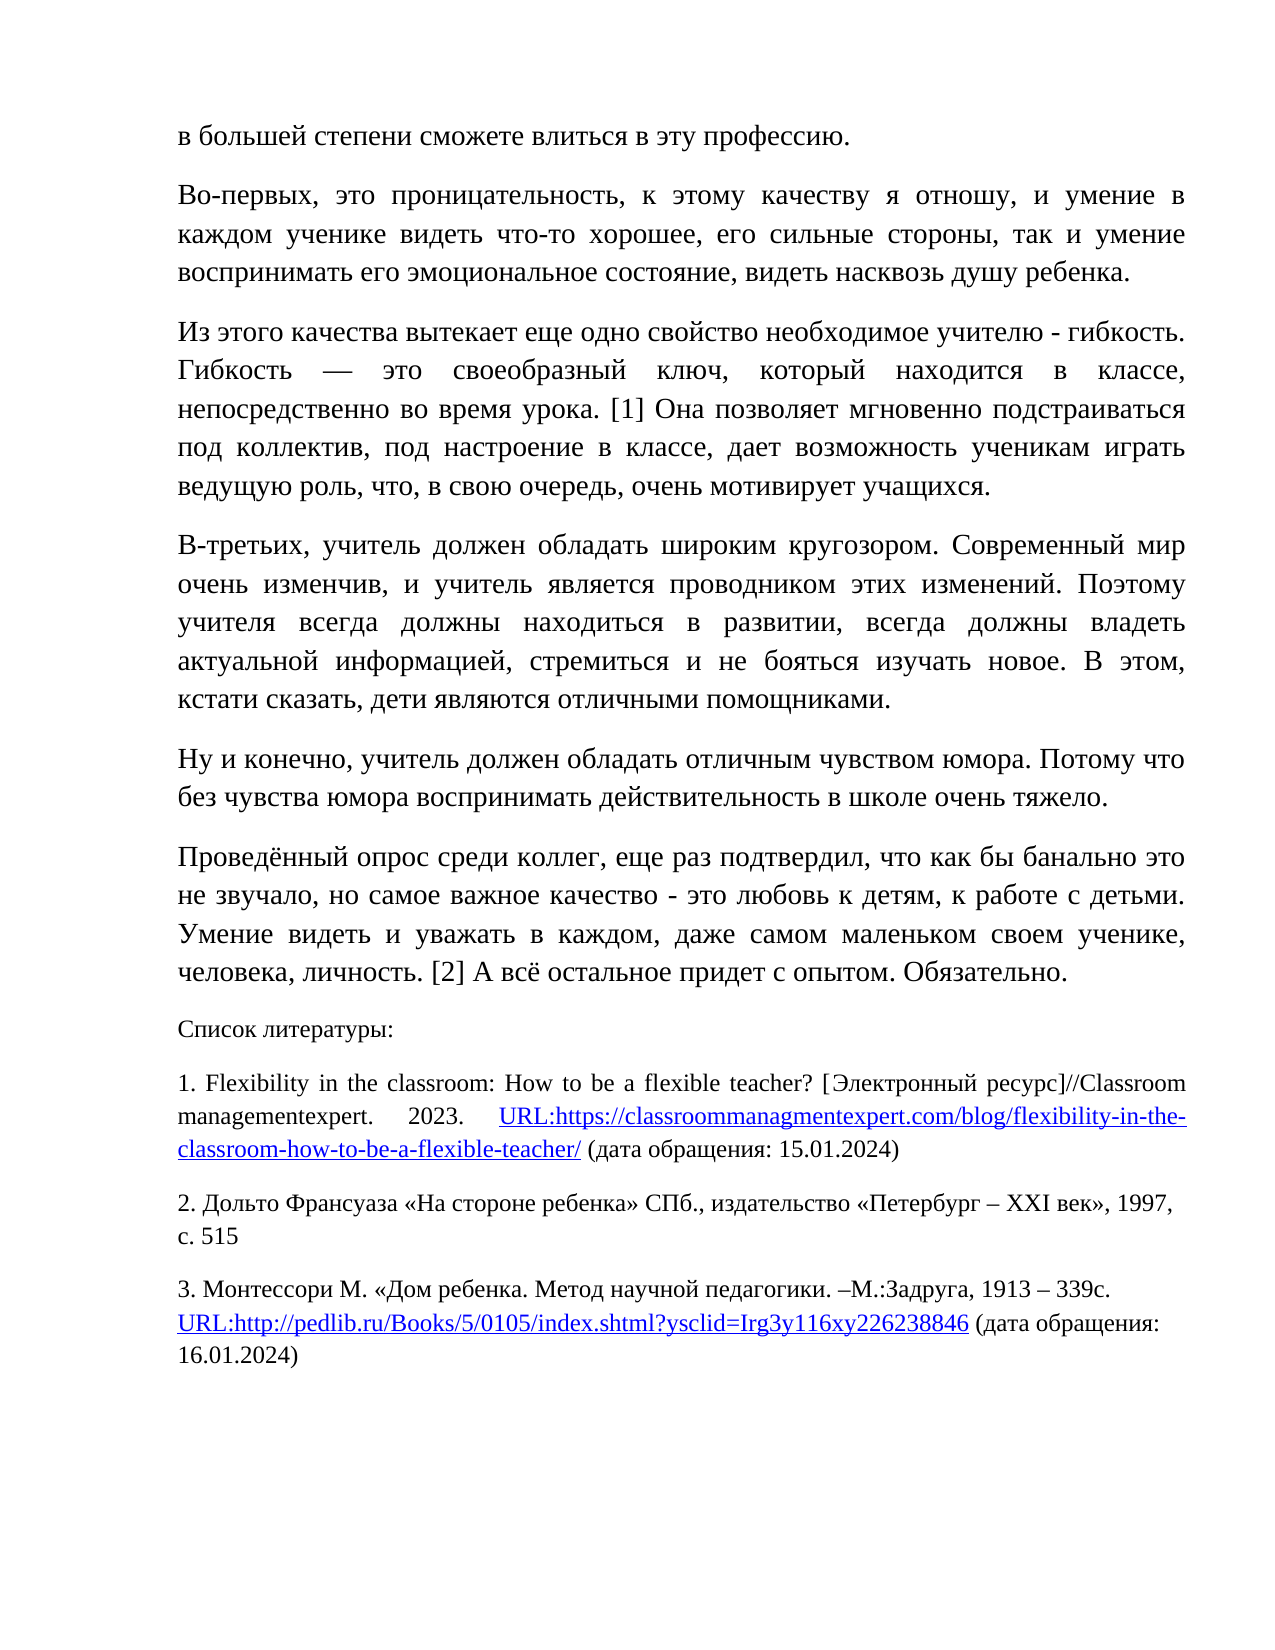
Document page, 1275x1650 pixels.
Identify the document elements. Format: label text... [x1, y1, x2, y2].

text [177, 118, 1186, 152]
text Во-первых, это проницательность, к этому качеству я отношу, и умение в каждом ученике видеть что-то хорошее, его сильные стороны, так и умение воспринимать его эмоциональное состояние, видеть насквозь душу ребенка. [177, 177, 1186, 288]
text 1. Flexibility in the classroom: How to be a flexible teacher? [Электронный ресурс]//Classroom managementexpert. 2023. URL:https://classroommanagmentexpert.com/blog/flexibility-in-the-classroom-how-to-be-a-flexible-teacher/ (дата обращения: 15.01.2024) [177, 1068, 1186, 1163]
text Ну и конечно, учитель должен обладать отличным чувством юмора. Потому что без чувства юмора воспринимать действительность в школе очень тяжело. [177, 741, 1186, 813]
text Проведённый опрос среди коллег, еще раз подтвердил, что как бы банально это не звучало, но самое важное качество - это любовь к детям, к работе с детьми. Умение видеть и уважать в каждом, даже самом маленьком своем ученике, человека, личность. [2] А всё остальное придет с опытом. Обязательно. [177, 839, 1186, 988]
text Список литературы: [177, 1014, 1186, 1043]
text 3. Монтессори М. «Дом ребенка. Метод научной педагогики. –М.:Задруга, 1913 – 339с. URL:http://pedlib.ru/Books/5/0105/index.shtml?ysclid=Irg3y116xy226238846 (дата обращения: 16.01.2024) [177, 1274, 1186, 1369]
text В-третьих, учитель должен обладать широким кругозором. Современный мир очень изменчив, и учитель является проводником этих изменений. Поэтому учителя всегда должны находиться в развитии, всегда должны владеть актуальной информацией, стремиться и не бояться изучать новое. В этом, кстати сказать, дети являются отличными помощниками. [177, 527, 1186, 715]
text 2. Дольто Франсуаза «На стороне ребенка» СПб., издательство «Петербург – XXI век», 1997, с. 515 [177, 1188, 1186, 1249]
text Из этого качества вытекает еще одно свойство необходимое учителю - гибкость. Гибкость — это своеобразный ключ, который находится в классе, непосредственно во время урока. [1] Она позволяет мгновенно подстраиваться под коллектив, под настроение в классе, дает возможность ученикам играть ведущую роль, что, в свою очередь, очень мотивирует учащихся. [177, 314, 1186, 502]
